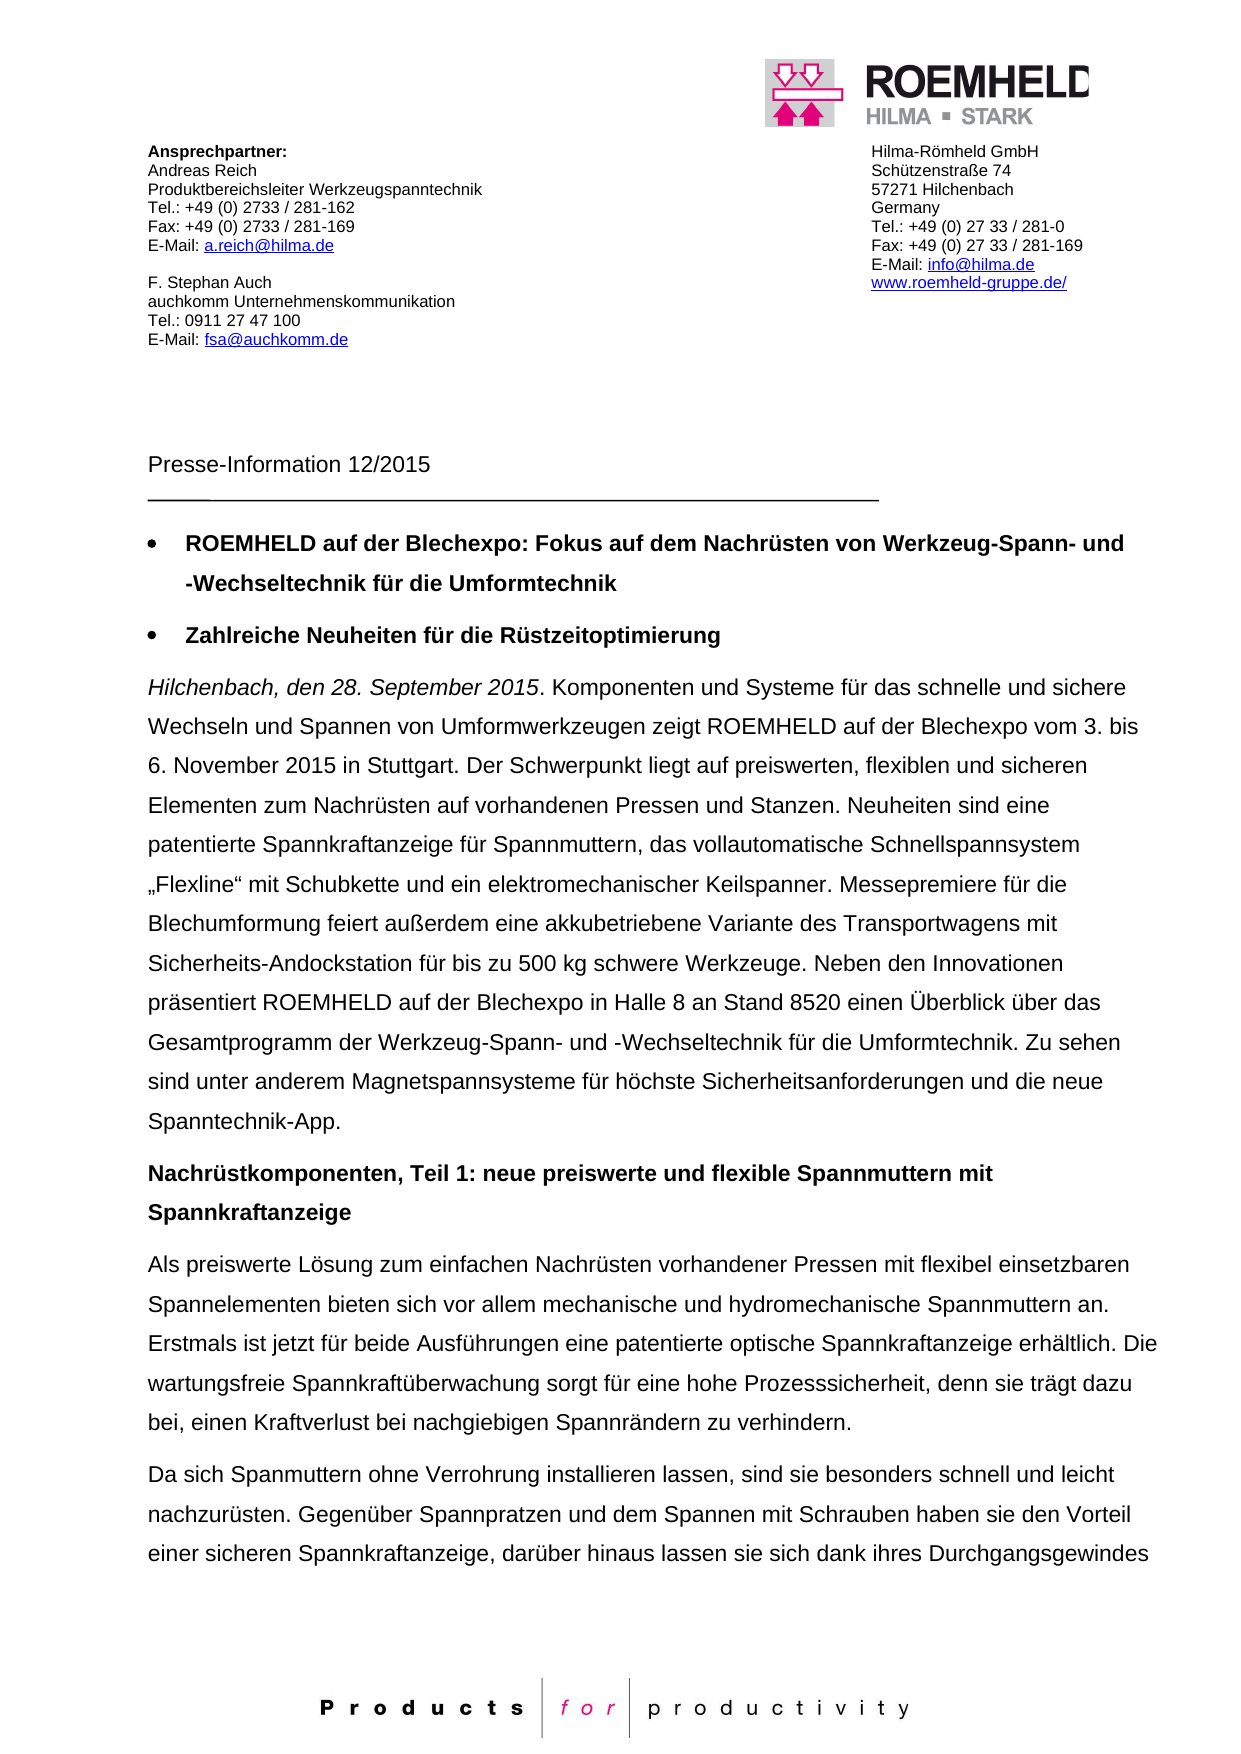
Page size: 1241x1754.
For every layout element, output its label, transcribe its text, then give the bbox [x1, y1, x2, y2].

table_header Ansprechpartner: Andreas Reich Produktbereichsleiter Werkzeugspanntechnik Tel.: +49 (0) 2733 / 281-162 Fax: +49 (0) 2733 / 281-169 E-Mail: a.reich@hilma.de F. Stephan Auch auchkomm Unternehmenskommunikation Tel.: 0911 27 47 100 E-Mail: fsa@auchkomm.de [140, 143, 849, 361]
list ROEMHELD auf der Blechexpo: Fokus auf dem Nachrüsten von Werkzeug-Spann- und -Wechseltechnik für die Umformtechnik [148, 530, 1162, 596]
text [148, 1461, 1162, 1566]
text Hilchenbach, den 28. September 2015. Komponenten und Systeme für das schnelle und sichere Wechseln und Spannen von Umformwerkzeugen zeigt ROEMHELD auf der Blechexpo vom 3. bis 6. November 2015 in Stuttgart. Der Schwerpunkt liegt auf preiswerten, flexiblen und sicheren Elementen zum Nachrüsten auf vorhandenen Pressen und Stanzen. Neuheiten sind eine patentierte Spannkraftanzeige für Spannmuttern, das vollautomatische Schnellspannsystem „Flexline“ mit Schubkette und ein elektromechanischer Keilspanner. Messepremiere für die Blechumformung feiert außerdem eine akkubetriebene Variante des Transportwagens mit Sicherheits-Andockstation für bis zu 500 kg schwere Werkzeuge. Neben den Innovationen präsentiert ROEMHELD auf der Blechexpo in Halle 8 an Stand 8520 einen Überblick über das Gesamtprogramm der Werkzeug-Spann- und -Wechseltechnik für die Umformtechnik. Zu sehen sind unter anderem Magnetspannsysteme für höchste Sicherheitsanforderungen und die neue Spanntechnik-App. [148, 673, 1162, 1134]
text Presse-Information 12/2015 [148, 451, 892, 477]
list Zahlreiche Neuheiten für die Rüstzeitoptimierung [148, 622, 1162, 648]
picture [274, 1662, 965, 1748]
picture [763, 59, 1089, 126]
text Als preiswerte Lösung zum einfachen Nachrüsten vorhandener Pressen mit flexibel einsetzbaren Spannelementen bieten sich vor allem mechanische und hydromechanische Spannmuttern an. Erstmals ist jetzt für beide Ausführungen eine patentierte optische Spannkraftanzeige erhältlich. Die wartungsfreie Spannkraftüberwachung sorgt für eine hohe Prozesssicherheit, denn sie trägt dazu bei, einen Kraftverlust bei nachgiebigen Spannrändern zu verhindern. [148, 1251, 1162, 1436]
text Nachrüstkomponenten, Teil 1: neue preiswerte und flexible Spannmuttern mit Spannkraftanzeige [148, 1160, 1162, 1226]
table_header Hilma-Römheld GmbH Schützenstraße 74 57271 Hilchenbach Germany Tel.: +49 (0) 27 33 / 281-0 Fax: +49 (0) 27 33 / 281-169 E-Mail: info@hilma.de www.roemheld-gruppe.de/ [849, 143, 1130, 361]
